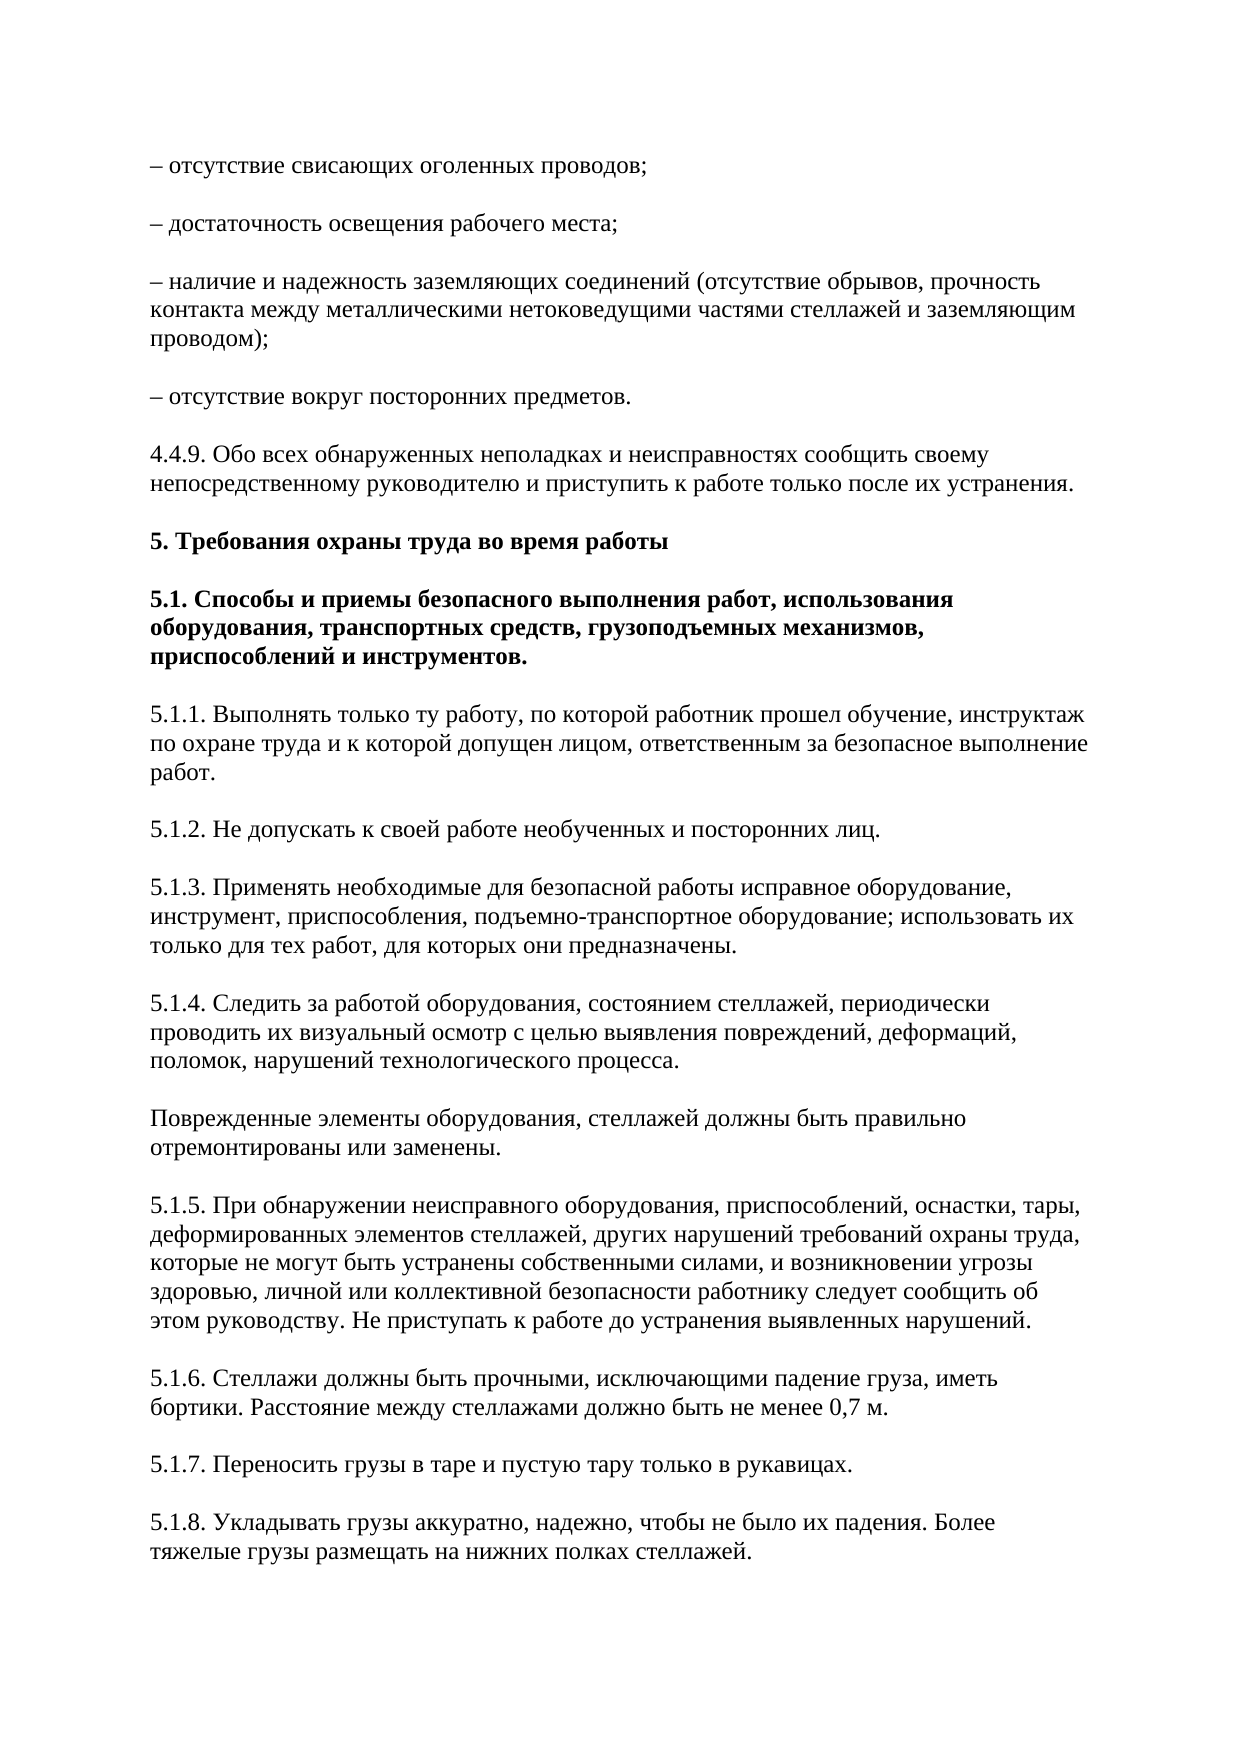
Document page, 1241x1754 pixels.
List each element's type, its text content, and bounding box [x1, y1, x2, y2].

text Поврежденные элементы оборудования, стеллажей должны быть правильно отремонтированы или заменены. [150, 1103, 1090, 1161]
text 5.1.2. Не допускать к своей работе необученных и посторонних лиц. [150, 814, 1090, 843]
text 5. Требования охраны труда во время работы [150, 526, 1090, 554]
text 5.1.8. Укладывать грузы аккуратно, надежно, чтобы не было их падения. Более тяжелые грузы размещать на нижних полках стеллажей. [150, 1507, 1090, 1565]
text – достаточность освещения рабочего места; [150, 208, 1090, 237]
text – отсутствие вокруг посторонних предметов. [150, 381, 1090, 410]
text 5.1.1. Выполнять только ту работу, по которой работник прошел обучение, инструктаж по охране труда и к которой допущен лицом, ответственным за безопасное выполнение работ. [150, 699, 1090, 785]
text – наличие и надежность заземляющих соединений (отсутствие обрывов, прочность контакта между металлическими нетоковедущими частями стеллажей и заземляющим проводом); [150, 266, 1090, 352]
text 5.1.4. Следить за работой оборудования, состоянием стеллажей, периодически проводить их визуальный осмотр с целью выявления повреждений, деформаций, поломок, нарушений технологического процесса. [150, 988, 1090, 1074]
text 4.4.9. Обо всех обнаруженных неполадках и неисправностях сообщить своему непосредственному руководителю и приступить к работе только после их устранения. [150, 439, 1090, 497]
text 5.1.6. Стеллажи должны быть прочными, исключающими падение груза, иметь бортики. Расстояние между стеллажами должно быть не менее 0,7 м. [150, 1363, 1090, 1420]
text 5.1.5. При обнаружении неисправного оборудования, приспособлений, оснастки, тары, деформированных элементов стеллажей, других нарушений требований охраны труда, которые не могут быть устранены собственными силами, и возникновении угрозы здоровью, личной или коллективной безопасности работнику следует сообщить об этом руководству. Не приступать к работе до устранения выявленных нарушений. [150, 1190, 1090, 1334]
text 5.1.3. Применять необходимые для безопасной работы исправное оборудование, инструмент, приспособления, подъемно-транспортное оборудование; использовать их только для тех работ, для которых они предназначены. [150, 872, 1090, 959]
text – отсутствие свисающих оголенных проводов; [150, 150, 1090, 179]
text 5.1. Способы и приемы безопасного выполнения работ, использования оборудования, транспортных средств, грузоподъемных механизмов, приспособлений и инструментов. [150, 584, 1090, 670]
text 5.1.7. Переносить грузы в таре и пустую тару только в рукавицах. [150, 1449, 1090, 1478]
